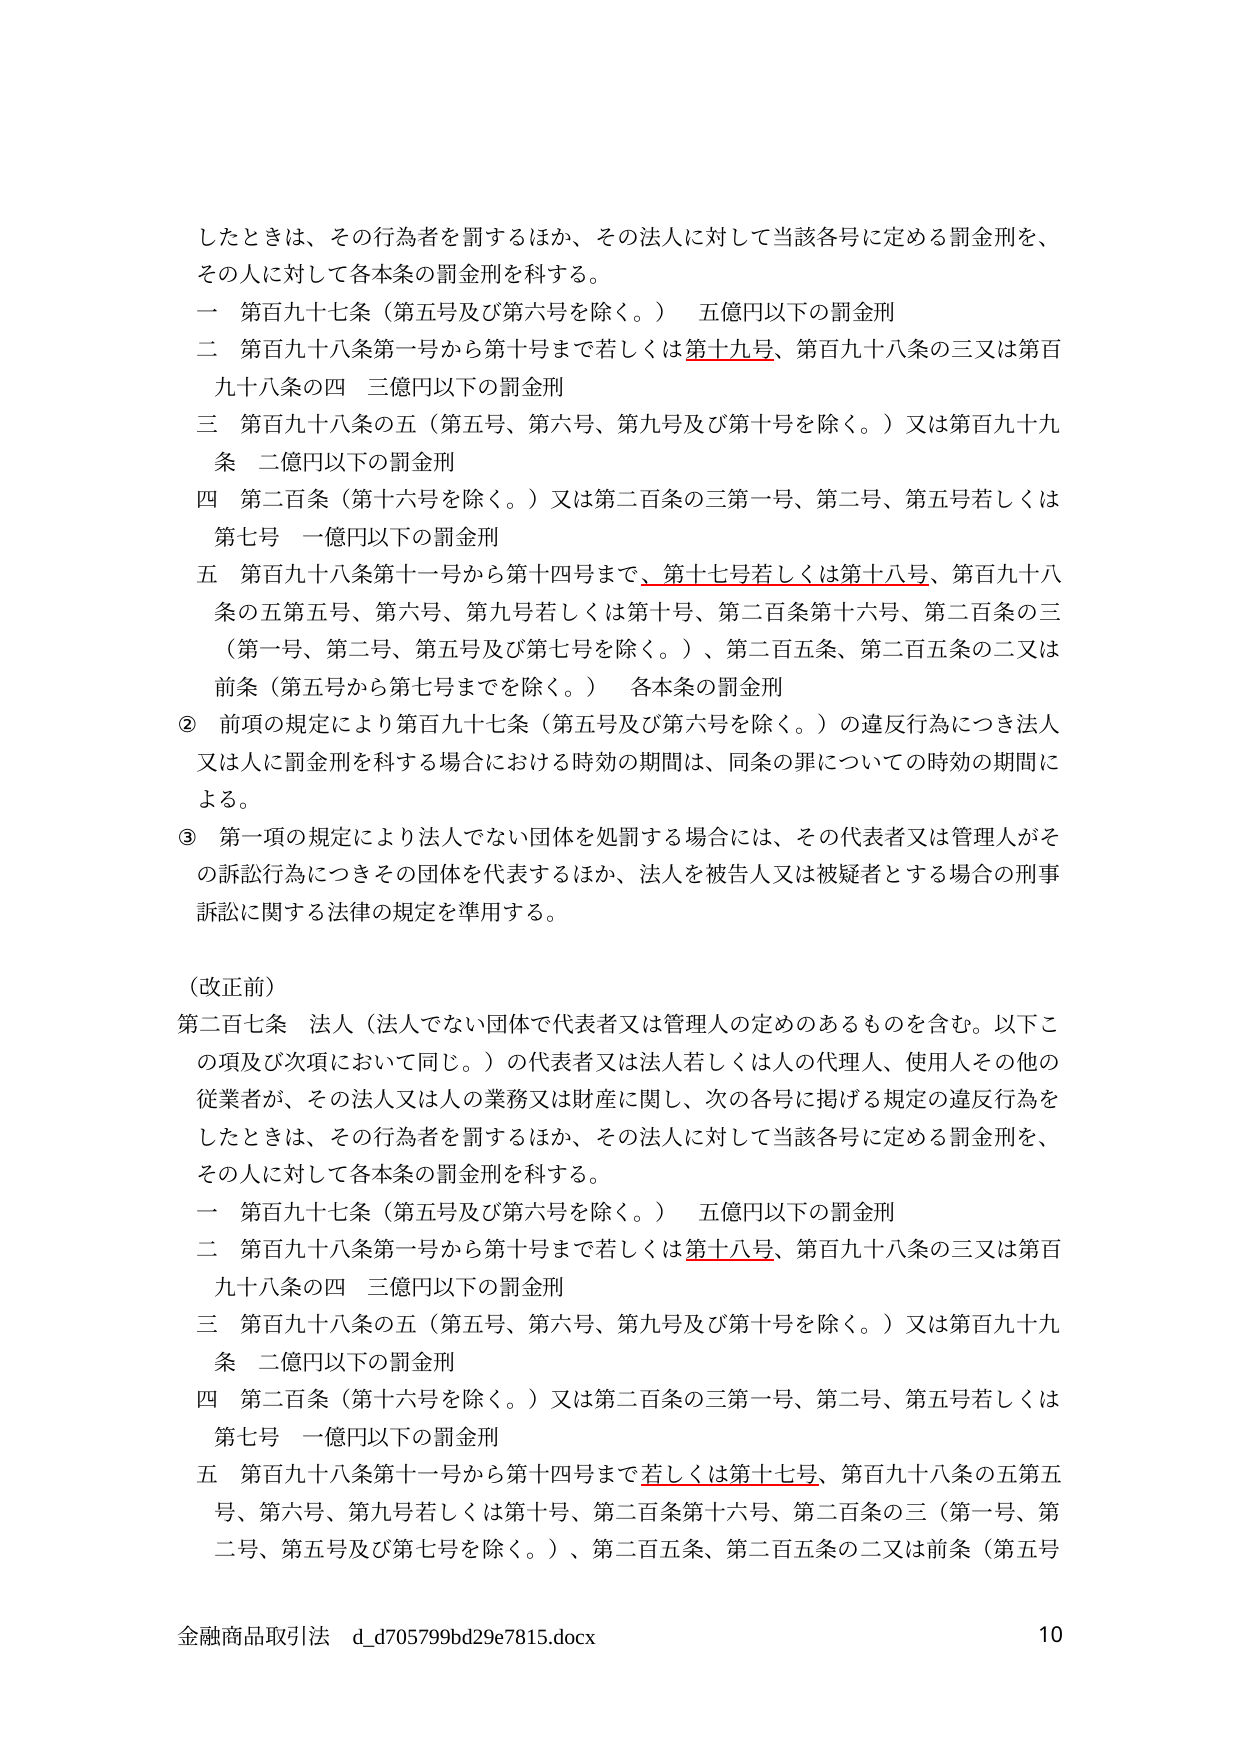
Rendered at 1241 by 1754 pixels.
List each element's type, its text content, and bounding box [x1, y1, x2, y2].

text 二 第百九十八条第一号から第十号まで若しくは第十八号、第百九十八条の三又は第百九十八条の四 三億円以下の罰金刑 [196, 1229, 1063, 1304]
text 四 第二百条（第十六号を除く。）又は第二百条の三第一号、第二号、第五号若しくは第七号 一億円以下の罰金刑 [196, 1379, 1063, 1454]
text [196, 1454, 1063, 1567]
text 一 第百九十七条（第五号及び第六号を除く。） 五億円以下の罰金刑 [196, 292, 1063, 329]
text 四 第二百条（第十六号を除く。）又は第二百条の三第一号、第二号、第五号若しくは第七号 一億円以下の罰金刑 [196, 479, 1063, 554]
text 一 第百九十七条（第五号及び第六号を除く。） 五億円以下の罰金刑 [196, 1192, 1063, 1229]
text （改正前） [177, 967, 1063, 1004]
text ② 前項の規定により第百九十七条（第五号及び第六号を除く。）の違反行為につき法人又は人に罰金刑を科する場合における時効の期間は、同条の罪についての時効の期間による。 [177, 704, 1063, 817]
text 三 第百九十八条の五（第五号、第六号、第九号及び第十号を除く。）又は第百九十九条 二億円以下の罰金刑 [196, 404, 1063, 479]
text 二 第百九十八条第一号から第十号まで若しくは第十九号、第百九十八条の三又は第百九十八条の四 三億円以下の罰金刑 [196, 329, 1063, 404]
text 三 第百九十八条の五（第五号、第六号、第九号及び第十号を除く。）又は第百九十九条 二億円以下の罰金刑 [196, 1304, 1063, 1379]
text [177, 217, 1063, 292]
text 五 第百九十八条第十一号から第十四号まで、第十七号若しくは第十八号、第百九十八条の五第五号、第六号、第九号若しくは第十号、第二百条第十六号、第二百条の三（第一号、第二号、第五号及び第七号を除く。）、第二百五条、第二百五条の二又は前条（第五号から第七号までを除く。） 各本条の罰金刑 [196, 554, 1063, 704]
text ③ 第一項の規定により法人でない団体を処罰する場合には、その代表者又は管理人がその訴訟行為につきその団体を代表するほか、法人を被告人又は被疑者とする場合の刑事訴訟に関する法律の規定を準用する。 [177, 817, 1063, 929]
